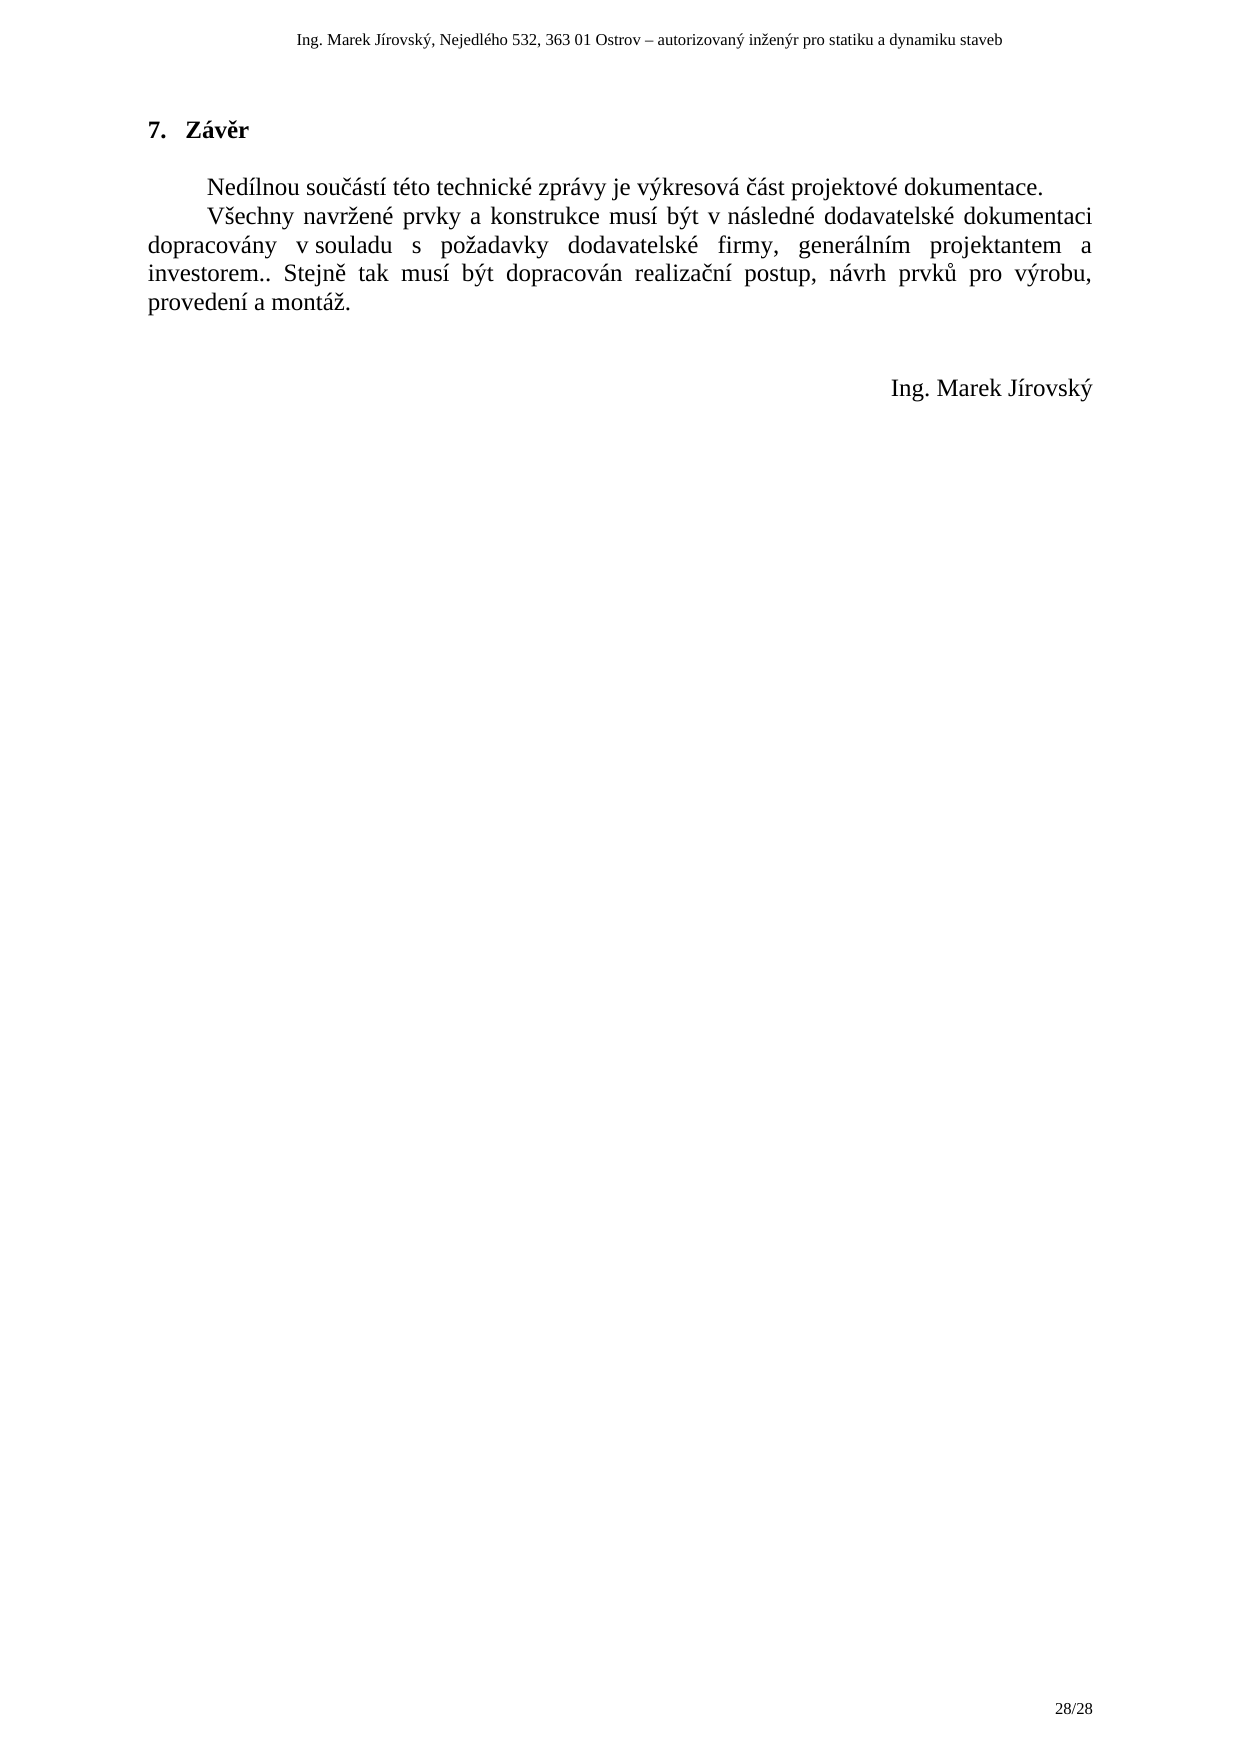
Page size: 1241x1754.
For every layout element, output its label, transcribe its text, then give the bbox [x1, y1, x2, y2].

text Nedílnou součástí této technické zprávy je výkresová část projektové dokumentace. [148, 172, 1093, 201]
subtitle Závěr [148, 115, 1093, 143]
text Ing. Marek Jírovský [148, 373, 1093, 402]
text Všechny navržené prvky a konstrukce musí být v následné dodavatelské dokumentaci dopracovány v souladu s požadavky dodavatelské firmy, generálním projektantem a investorem.. Stejně tak musí být dopracován realizační postup, návrh prvků pro výrobu, provedení a montáž. [148, 201, 1093, 316]
